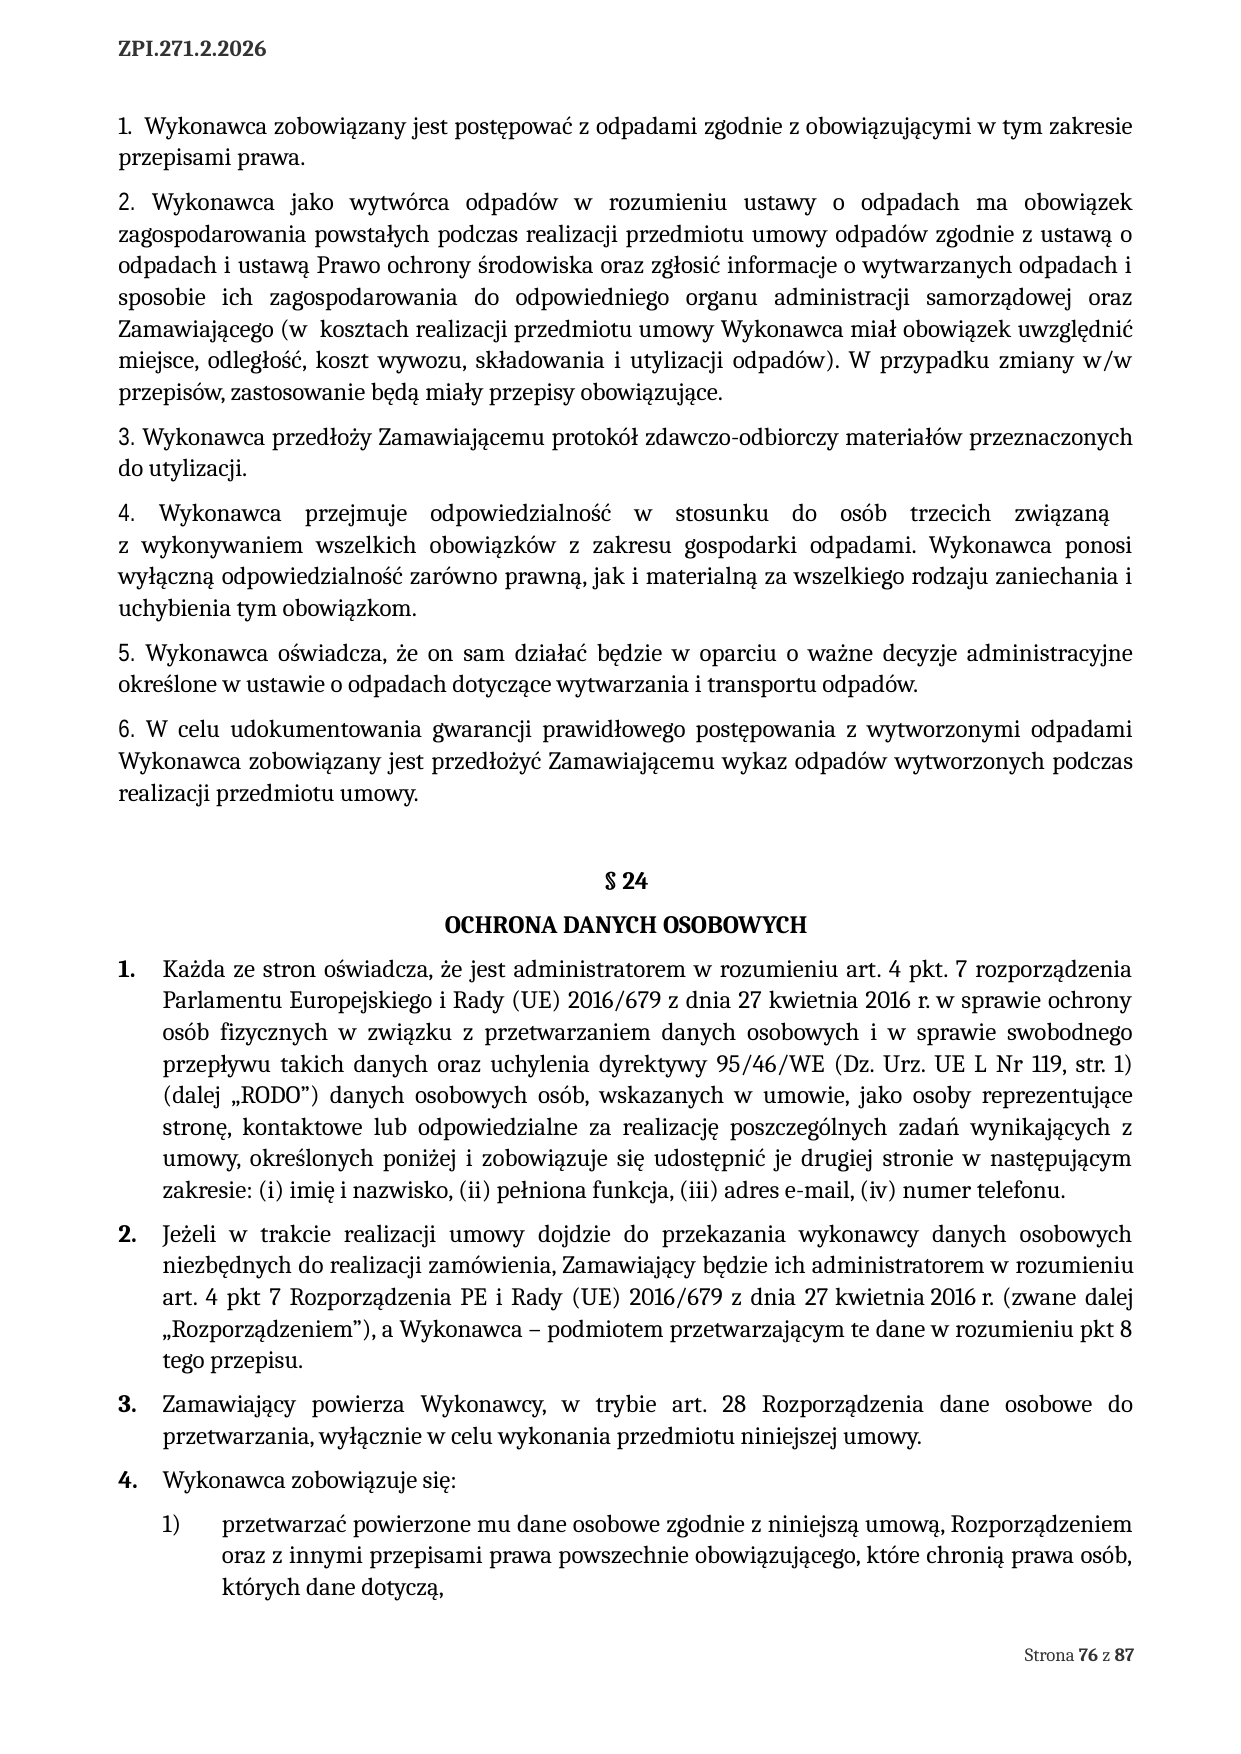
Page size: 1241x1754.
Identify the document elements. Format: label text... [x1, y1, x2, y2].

text 4. Wykonawca przejmuje odpowiedzialność w stosunku do osób trzecich związaną z wykonywaniem wszelkich obowiązków z zakresu gospodarki odpadami. Wykonawca ponosi wyłączną odpowiedzialność zarówno prawną, jak i materialną za wszelkiego rodzaju zaniechania i uchybienia tym obowiązkom. [118, 498, 1134, 623]
list przetwarzać powierzone mu dane osobowe zgodnie z niniejszą umową, Rozporządzeniem oraz z innymi przepisami prawa powszechnie obowiązującego, które chronią prawa osób, których dane dotyczą, [162, 1510, 1134, 1602]
text 2. Wykonawca jako wytwórca odpadów w rozumieniu ustawy o odpadach ma obowiązek zagospodarowania powstałych podczas realizacji przedmiotu umowy odpadów zgodnie z ustawą o odpadach i ustawą Prawo ochrony środowiska oraz zgłosić informacje o wytwarzanych odpadach i sposobie ich zagospodarowania do odpowiedniego organu administracji samorządowej oraz Zamawiającego (w kosztach realizacji przedmiotu umowy Wykonawca miał obowiązek uwzględnić miejsce, odległość, koszt wywozu, składowania i utylizacji odpadów). W przypadku zmiany w/w przepisów, zastosowanie będą miały przepisy obowiązujące. [118, 187, 1134, 406]
list Zamawiający powierza Wykonawcy, w trybie art. 28 Rozporządzenia dane osobowe do przetwarzania, wyłącznie w celu wykonania przedmiotu niniejszej umowy. [118, 1390, 1134, 1450]
text 3. Wykonawca przedłoży Zamawiającemu protokół zdawczo-odbiorczy materiałów przeznaczonych do utylizacji. [118, 422, 1134, 483]
list Każda ze stron oświadcza, że jest administratorem w rozumieniu art. 4 pkt. 7 rozporządzenia Parlamentu Europejskiego i Rady (UE) 2016/679 z dnia 27 kwietnia 2016 r. w sprawie ochrony osób fizycznych w związku z przetwarzaniem danych osobowych i w sprawie swobodnego przepływu takich danych oraz uchylenia dyrektywy 95/46/WE (Dz. Urz. UE L Nr 119, str. 1) (dalej „RODO”) danych osobowych osób, wskazanych w umowie, jako osoby reprezentujące stronę, kontaktowe lub odpowiedzialne za realizację poszczególnych zadań wynikających z umowy, określonych poniżej i zobowiązuje się udostępnić je drugiej stronie w następującym zakresie: (i) imię i nazwisko, (ii) pełniona funkcja, (iii) adres e-mail, (iv) numer telefonu. [118, 955, 1134, 1204]
text 1. Wykonawca zobowiązany jest postępować z odpadami zgodnie z obowiązującymi w tym zakresie przepisami prawa. [118, 112, 1134, 172]
text 6. W celu udokumentowania gwarancji prawidłowego postępowania z wytworzonymi odpadami Wykonawca zobowiązany jest przedłożyć Zamawiającemu wykaz odpadów wytworzonych podczas realizacji przedmiotu umowy. [118, 714, 1134, 807]
text § 24 [118, 867, 1134, 895]
list Wykonawca zobowiązuje się: [118, 1466, 1134, 1494]
text Ochrona danych osobowych [118, 911, 1134, 939]
list Jeżeli w trakcie realizacji umowy dojdzie do przekazania wykonawcy danych osobowych niezbędnych do realizacji zamówienia, Zamawiający będzie ich administratorem w rozumieniu art. 4 pkt 7 Rozporządzenia PE i Rady (UE) 2016/679 z dnia 27 kwietnia 2016 r. (zwane dalej „Rozporządzeniem”), a Wykonawca – podmiotem przetwarzającym te dane w rozumieniu pkt 8 tego przepisu. [118, 1220, 1134, 1375]
text 5. Wykonawca oświadcza, że on sam działać będzie w oparciu o ważne decyzje administracyjne określone w ustawie o odpadach dotyczące wytwarzania i transportu odpadów. [118, 638, 1134, 699]
